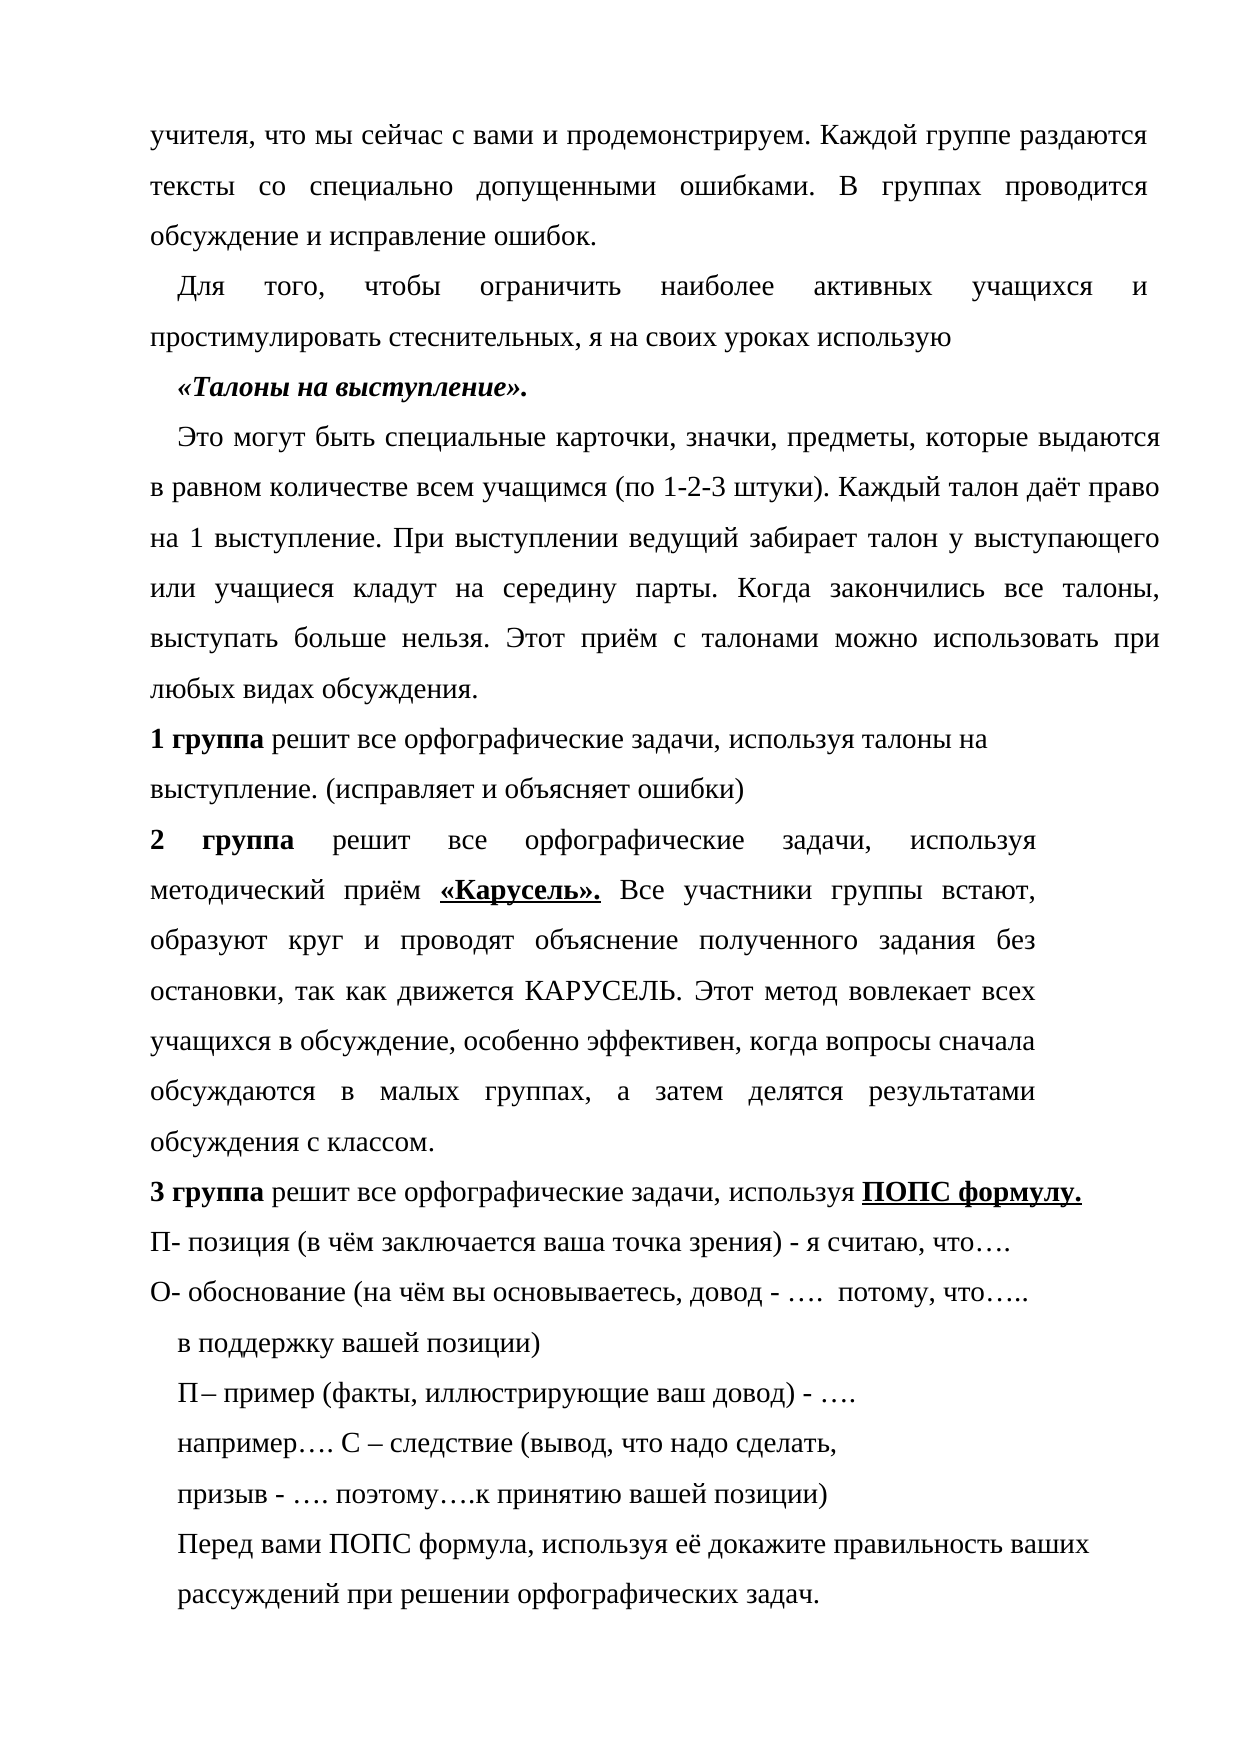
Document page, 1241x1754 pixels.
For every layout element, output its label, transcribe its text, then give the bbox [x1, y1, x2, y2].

text 1 группа решит все орфографические задачи, используя талоны на выступление. (исправляет и объясняет ошибки) [150, 721, 1071, 805]
text Для того, чтобы ограничить наиболее активных учащихся и простимулировать стеснительных, я на своих уроках использую [150, 268, 1148, 352]
text 3 группа решит все орфографические задачи, используя ПОПС формулу. [150, 1174, 1176, 1207]
text П- позиция (в чём заключается ваша точка зрения) - я считаю, что…. [150, 1224, 1176, 1258]
text Перед вами ПОПС формула, используя её докажите правильность ваших рассуждений при решении орфографических задач. [177, 1526, 1176, 1610]
list – пример (факты, иллюстрирующие ваш довод) - …. например…. С – следствие (вывод, что надо сделать, призыв - …. поэтому….к принятию вашей позиции) [177, 1375, 911, 1509]
text 2 группа решит все орфографические задачи, используя методический приём «Карусель». Все участники группы встают, образуют круг и проводят объяснение полученного задания без остановки, так как движется КАРУСЕЛЬ. Этот метод вовлекает всех учащихся в обсуждение, особенно эффективен, когда вопросы сначала обсуждаются в малых группах, а затем делятся результатами обсуждения с классом. [150, 822, 1036, 1157]
text О- обоснование (на чём вы основываетесь, довод - …. потому, что….. [150, 1274, 1176, 1308]
text «Талоны на выступление». [177, 369, 1176, 402]
text Это могут быть специальные карточки, значки, предметы, которые выдаются в равном количестве всем учащимся (по 1-2-3 штуки). Каждый талон даёт право на 1 выступление. При выступлении ведущий забирает талон у выступающего или учащиеся кладут на середину парты. Когда закончились все талоны, выступать больше нельзя. Этот приём с талонами можно использовать при любых видах обсуждения. [150, 419, 1161, 704]
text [150, 117, 1148, 252]
text в поддержку вашей позиции) [177, 1325, 1176, 1358]
